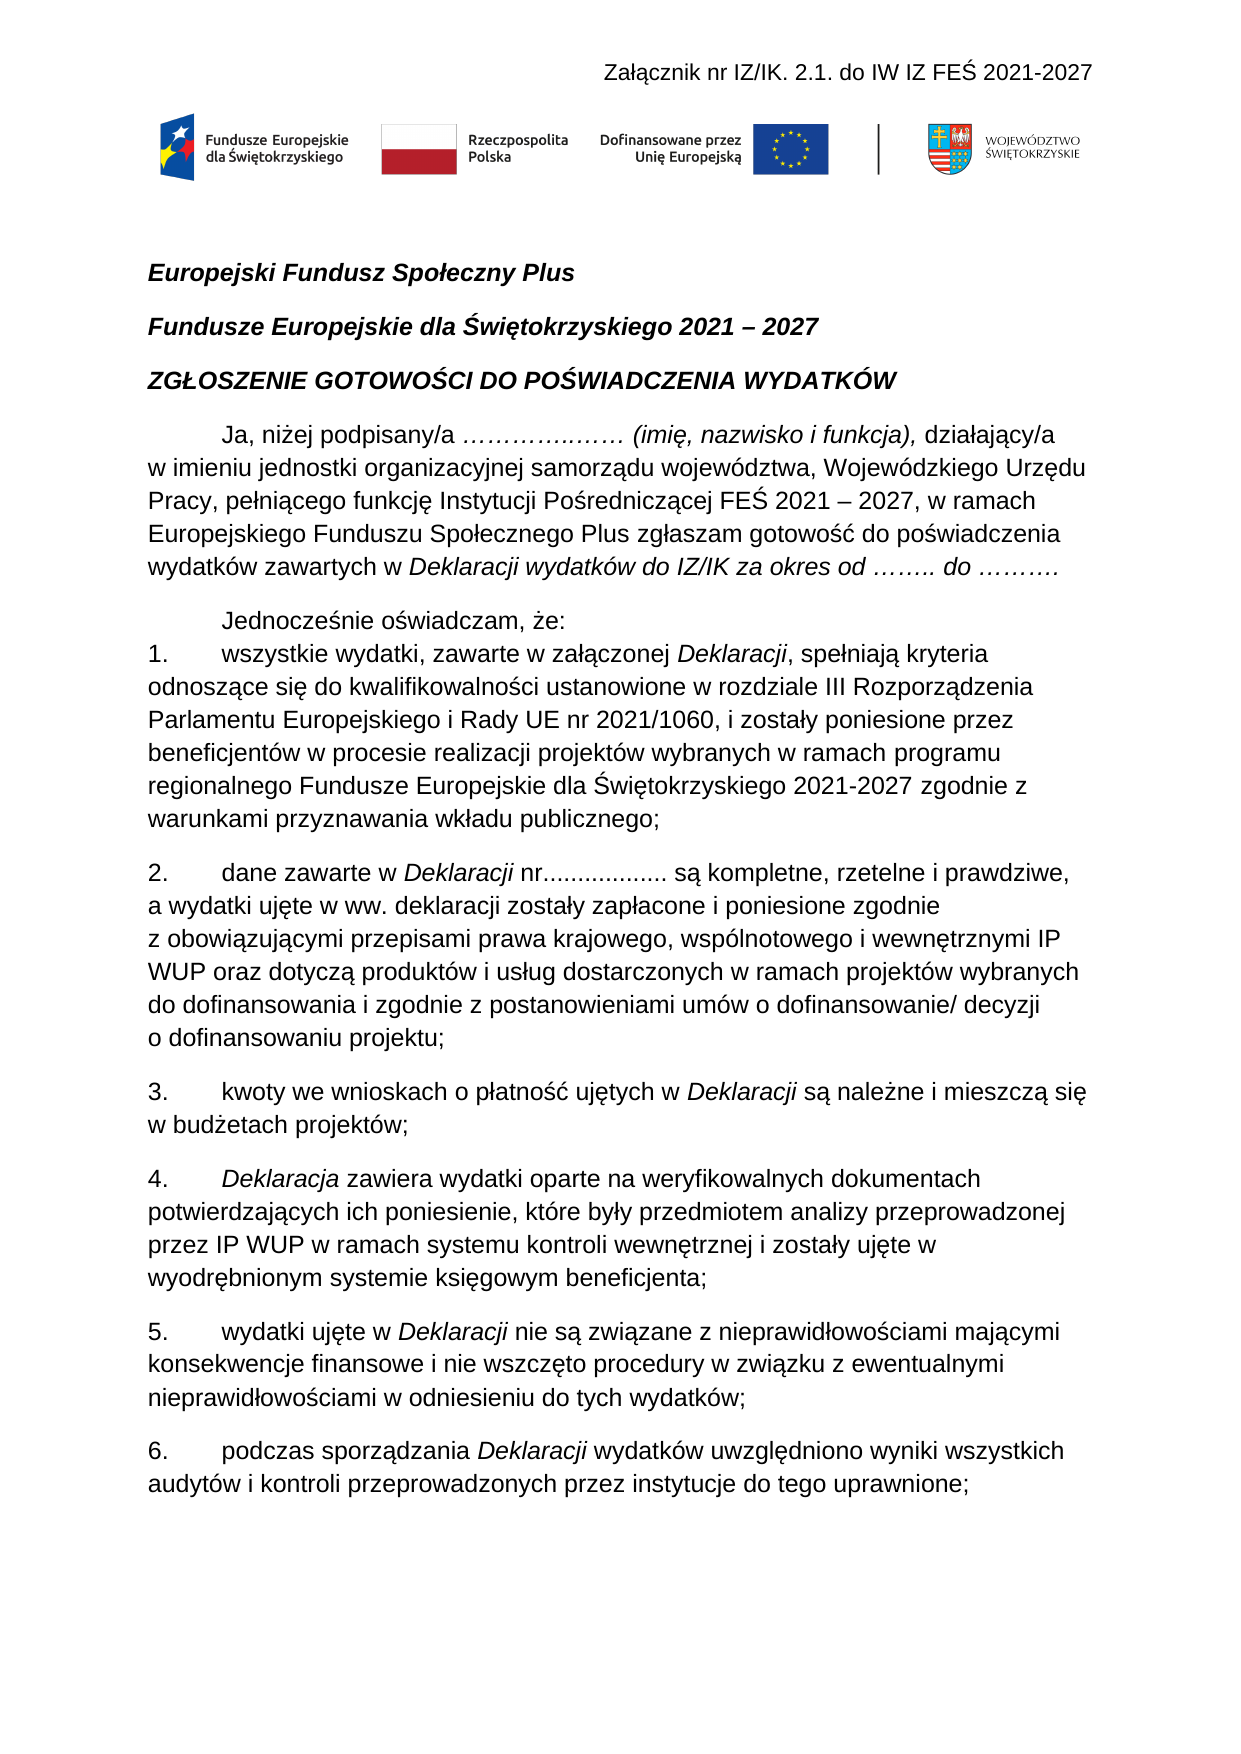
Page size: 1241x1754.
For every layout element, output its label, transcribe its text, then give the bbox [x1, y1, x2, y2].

text Ja, niżej podpisany/a …………..…… (imię, nazwisko i funkcja), działający/a w imieniu jednostki organizacyjnej samorządu województwa, Wojewódzkiego Urzędu Pracy, pełniącego funkcję Instytucji Pośredniczącej FEŚ 2021 – 2027, w ramach Europejskiego Funduszu Społecznego Plus zgłaszam gotowość do poświadczenia wydatków zawartych w Deklaracji wydatków do IZ/IK za okres od …….. do ………. [148, 420, 1093, 581]
text Europejski Fundusz Społeczny Plus [148, 258, 1093, 287]
text 5. wydatki ujęte w Deklaracji nie są związane z nieprawidłowościami mającymi konsekwencje finansowe i nie wszczęto procedury w związku z ewentualnymi nieprawidłowościami w odniesieniu do tych wydatków; [148, 1316, 1093, 1411]
text 6. podczas sporządzania Deklaracji wydatków uwzględniono wyniki wszystkich audytów i kontroli przeprowadzonych przez instytucje do tego uprawnione; [148, 1436, 1093, 1498]
text 2. dane zawarte w Deklaracji nr.................. są kompletne, rzetelne i prawdziwe, a wydatki ujęte w ww. deklaracji zostały zapłacone i poniesione zgodnie z obowiązującymi przepisami prawa krajowego, wspólnotowego i wewnętrznymi IP WUP oraz dotyczą produktów i usług dostarczonych w ramach projektów wybranych do dofinansowania i zgodnie z postanowieniami umów o dofinansowanie/ decyzji o dofinansowaniu projektu; [148, 858, 1093, 1052]
text Fundusze Europejskie dla Świętokrzyskiego 2021 – 2027 [148, 312, 1093, 341]
text 3. kwoty we wnioskach o płatność ujętych w Deklaracji są należne i mieszczą się w budżetach projektów; [148, 1077, 1093, 1138]
text 1. wszystkie wydatki, zawarte w załączonej Deklaracji, spełniają kryteria odnoszące się do kwalifikowalności ustanowione w rozdziale III Rozporządzenia Parlamentu Europejskiego i Rady UE nr 2021/1060, i zostały poniesione przez beneficjentów w procesie realizacji projektów wybranych w ramach programu regionalnego Fundusze Europejskie dla Świętokrzyskiego 2021-2027 zgodnie z warunkami przyznawania wkładu publicznego; [148, 639, 1093, 833]
picture [147, 110, 1093, 184]
text Jednocześnie oświadczam, że: [148, 606, 1093, 634]
text 4. Deklaracja zawiera wydatki oparte na weryfikowalnych dokumentach potwierdzających ich poniesienie, które były przedmiotem analizy przeprowadzonej przez IP WUP w ramach systemu kontroli wewnętrznej i zostały ujęte w wyodrębnionym systemie księgowym beneficjenta; [148, 1163, 1093, 1291]
text ZGŁOSZENIE GOTOWOŚCI DO POŚWIADCZENIA WYDATKÓW [148, 366, 1093, 395]
